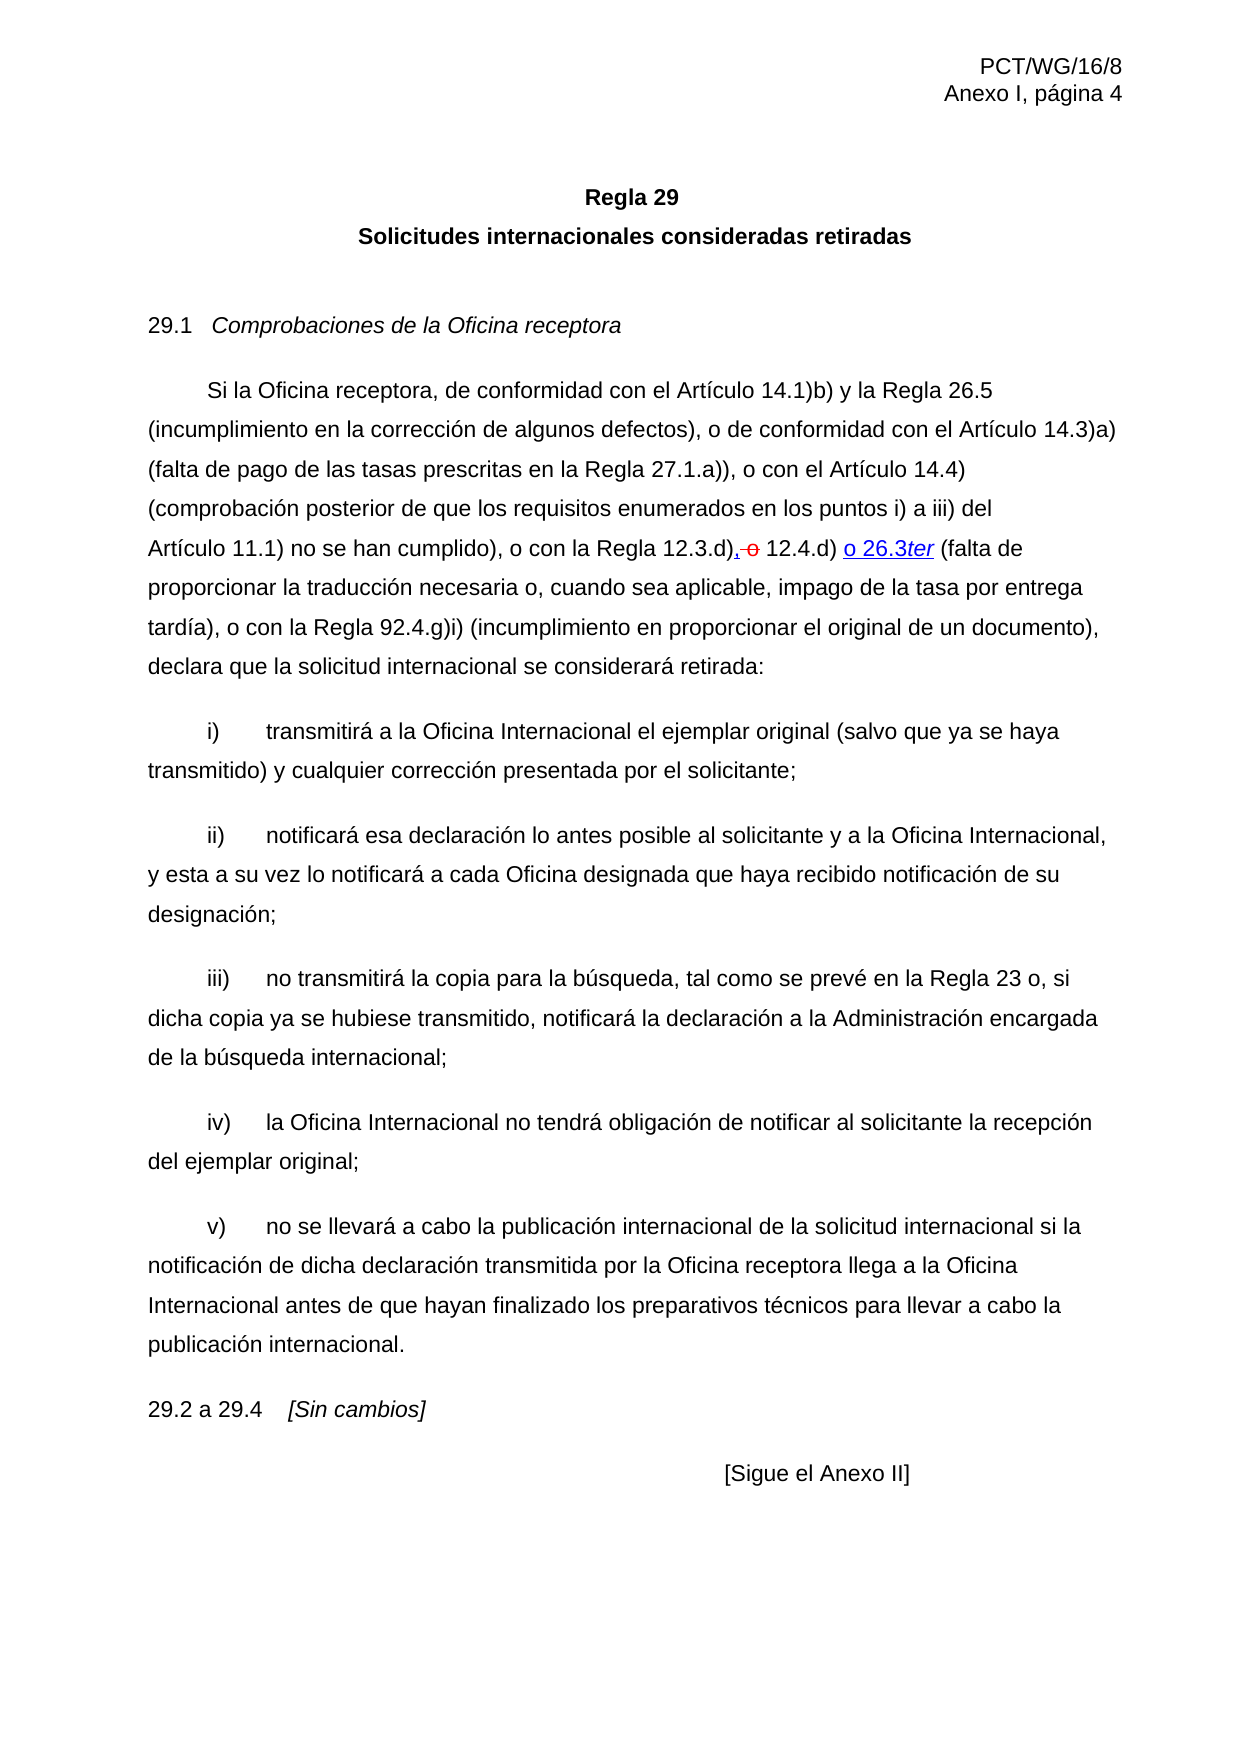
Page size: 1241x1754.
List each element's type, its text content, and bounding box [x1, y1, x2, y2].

text iv) la Oficina Internacional no tendrá obligación de notificar al solicitante la recepción del ejemplar original; [148, 1109, 1122, 1174]
text 29.1 Comprobaciones de la Oficina receptora [148, 312, 1122, 339]
text Si la Oficina receptora, de conformidad con el Artículo 14.1)b) y la Regla 26.5 (incumplimiento en la corrección de algunos defectos), o de conformidad con el Artículo 14.3)a) (falta de pago de las tasas prescritas en la Regla 27.1.a)), o con el Artículo 14.4) (comprobación posterior de que los requisitos enumerados en los puntos i) a iii) del Artículo 11.1) no se han cumplido), o con la Regla 12.3.d), o 12.4.d) o 26.3ter (falta de proporcionar la traducción necesaria o, cuando sea aplicable, impago de la tasa por entrega tardía), o con la Regla 92.4.g)i) (incumplimiento en proporcionar el original de un documento), declara que la solicitud internacional se considerará retirada: [148, 377, 1122, 680]
text i) transmitirá a la Oficina Internacional el ejemplar original (salvo que ya se haya transmitido) y cualquier corrección presentada por el solicitante; [148, 718, 1122, 784]
text ii) notificará esa declaración lo antes posible al solicitante y a la Oficina Internacional, y esta a su vez lo notificará a cada Oficina designada que haya recibido notificación de su designación; [148, 822, 1122, 927]
text [Sigue el Anexo II] [724, 1460, 1122, 1486]
title Regla 29 - Solicitudes internacionales consideradas retiradas [148, 183, 1122, 249]
text iii) no transmitirá la copia para la búsqueda, tal como se prevé en la Regla 23 o, si dicha copia ya se hubiese transmitido, notificará la declaración a la Administración encargada de la búsqueda internacional; [148, 965, 1122, 1071]
text v) no se llevará a cabo la publicación internacional de la solicitud internacional si la notificación de dicha declaración transmitida por la Oficina receptora llega a la Oficina Internacional antes de que hayan finalizado los preparativos técnicos para llevar a cabo la publicación internacional. [148, 1213, 1122, 1357]
text 29.2 a 29.4 [Sin cambios] [148, 1396, 1122, 1422]
